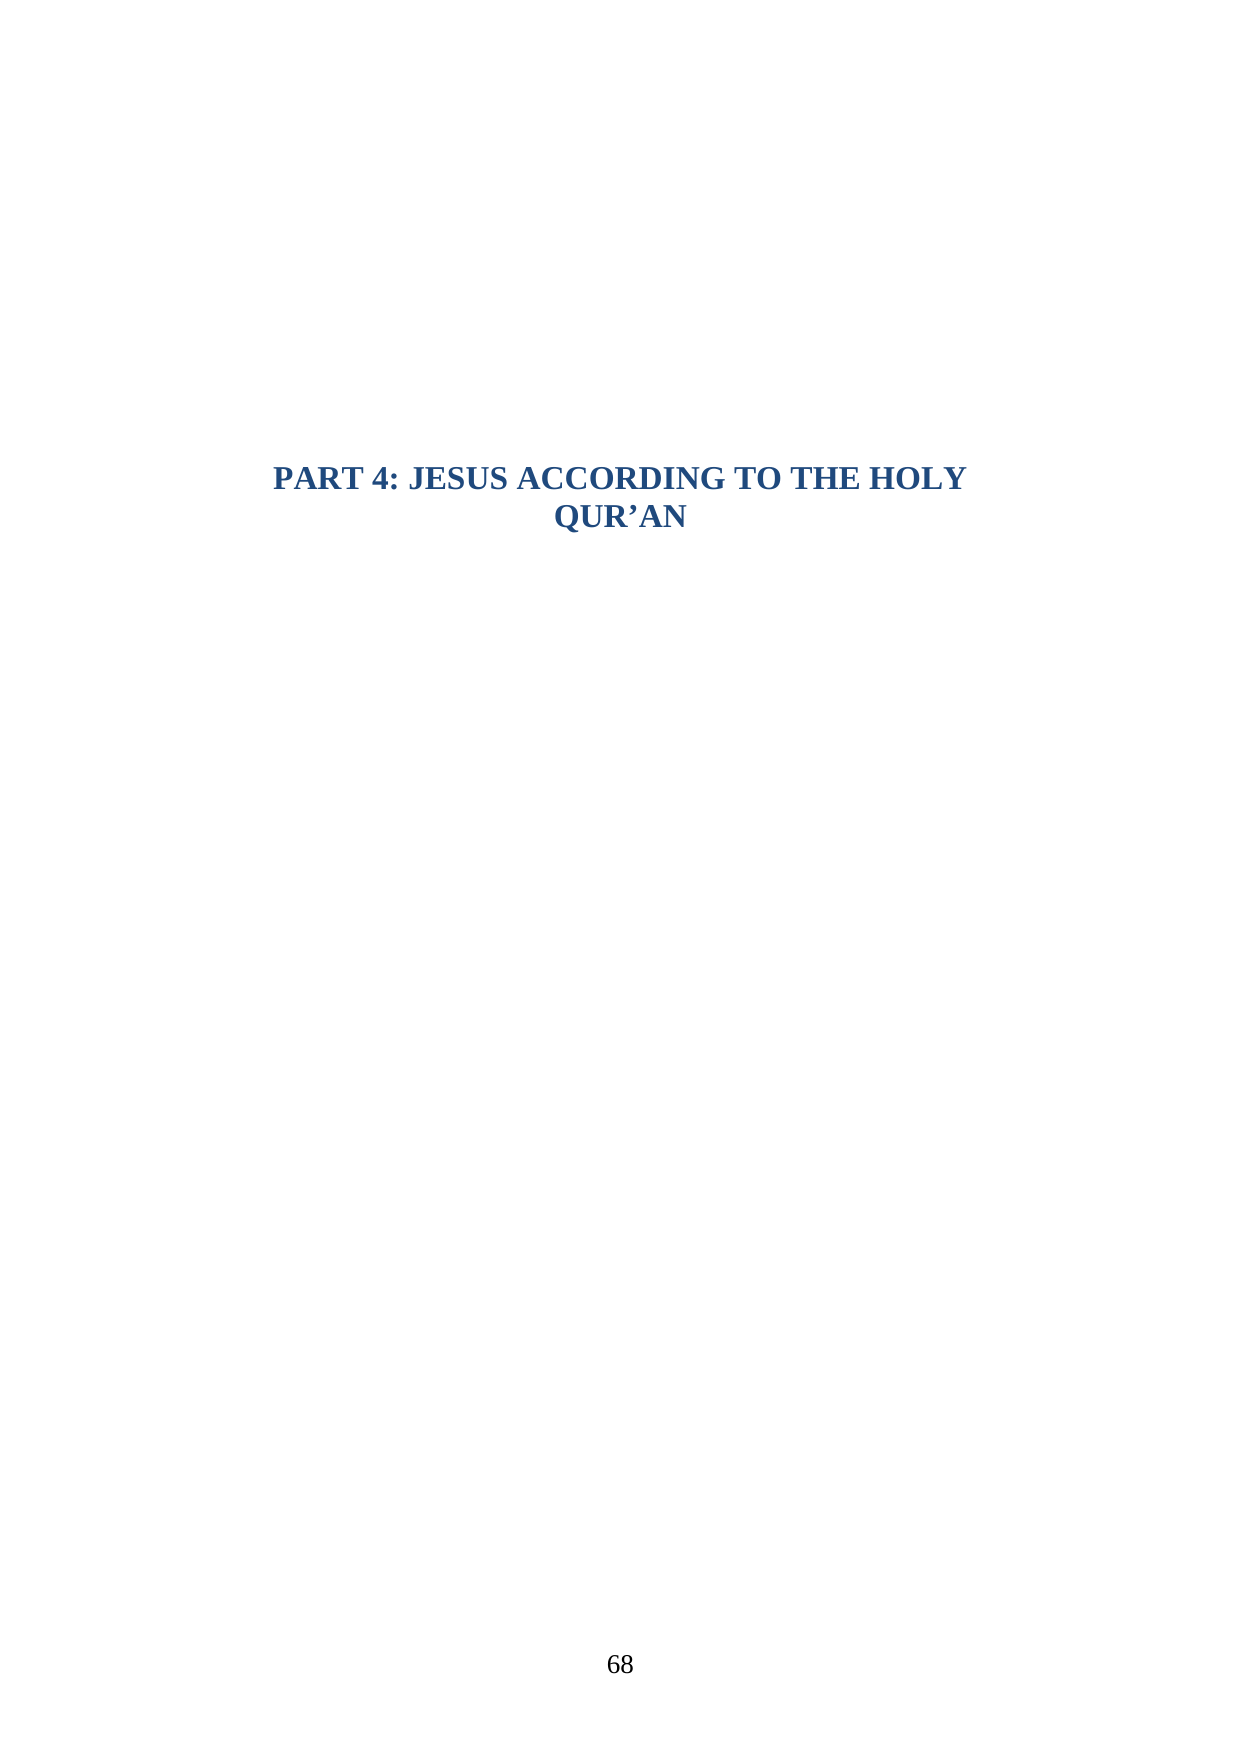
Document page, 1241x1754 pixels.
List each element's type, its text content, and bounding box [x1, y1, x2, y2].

subtitle PART 4: JESUS ACCORDING TO THE HOLY QUR’AN [236, 458, 1004, 535]
